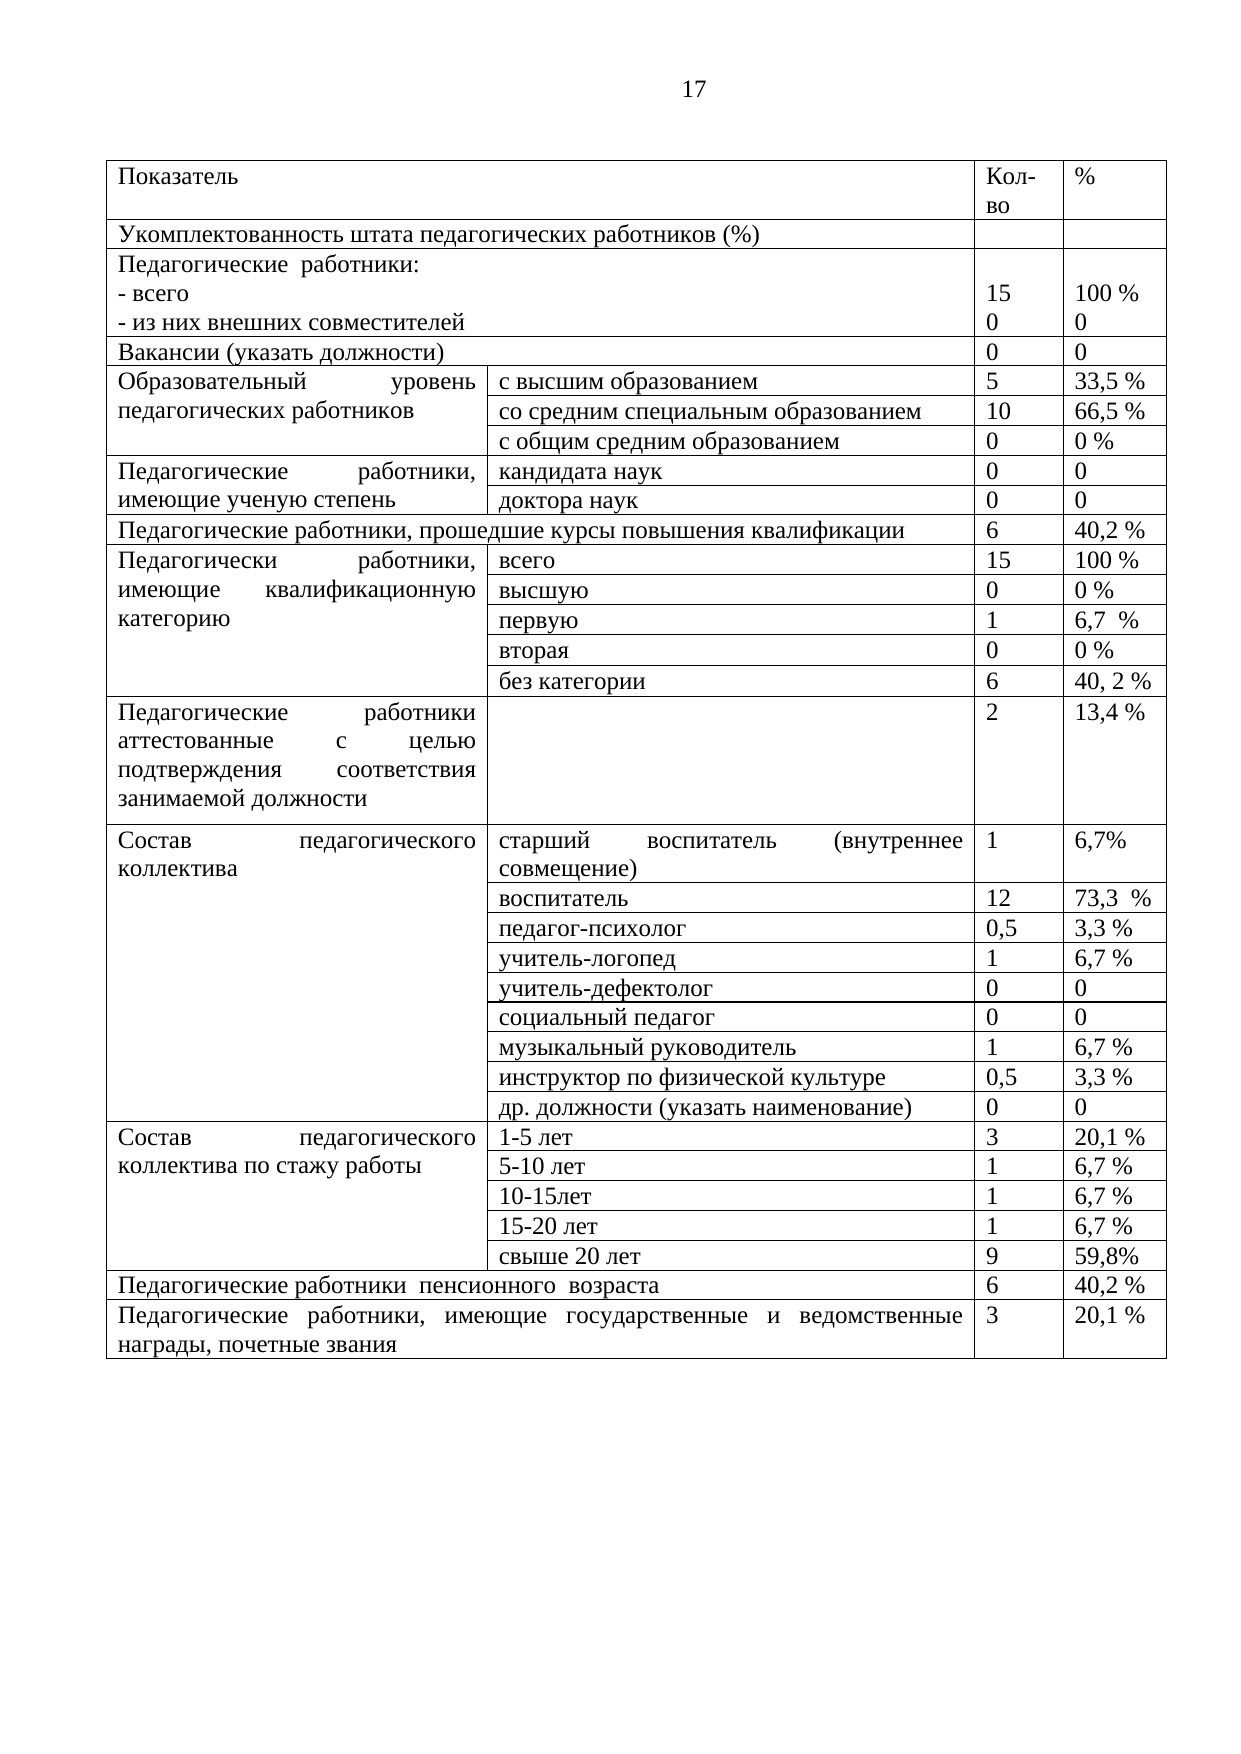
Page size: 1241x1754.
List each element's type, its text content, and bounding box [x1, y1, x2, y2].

table_cell 6 [975, 666, 1063, 696]
table_cell 20,1 % [1064, 1122, 1166, 1150]
table_cell 6,7 % [1064, 943, 1166, 972]
table_cell 15-20 лет [488, 1211, 974, 1240]
table_cell 0 % [1064, 635, 1166, 665]
table_cell 1-5 лет [488, 1122, 974, 1150]
table_header Кол-во [975, 161, 1063, 218]
table_cell 0,5 [975, 1062, 1063, 1091]
table_cell 0 [975, 337, 1063, 365]
table_cell 1 [975, 1151, 1063, 1180]
table_cell Педагогические работники, имеющие ученую степень [107, 456, 487, 514]
table_cell учитель-дефектолог [488, 973, 974, 1001]
table_cell 3,3 % [1064, 1062, 1166, 1091]
table_cell 6,7 % [1064, 1211, 1166, 1240]
table_cell 3,3 % [1064, 913, 1166, 942]
table_cell доктора наук [488, 486, 974, 514]
table_cell Образовательный уровень педагогических работников [107, 366, 487, 455]
table_cell 0 % [1064, 575, 1166, 604]
table_cell 0 [1064, 486, 1166, 514]
table_cell 0 [1064, 456, 1166, 484]
table_cell др. должности (указать наименование) [488, 1092, 974, 1121]
table_cell 40,2 % [1064, 1271, 1166, 1299]
table_cell 0 [975, 486, 1063, 514]
table_cell 0 [1064, 337, 1166, 365]
table_cell Вакансии (указать должности) [107, 337, 974, 365]
table_cell 0 [1064, 1003, 1166, 1031]
table_cell 6,7% [1064, 825, 1166, 882]
table_cell 0 [975, 1092, 1063, 1121]
table_cell 1 [975, 1211, 1063, 1240]
table_cell музыкальный руководитель [488, 1032, 974, 1061]
table_cell учитель-логопед [488, 943, 974, 972]
table_cell со средним специальным образованием [488, 396, 974, 425]
table_cell с общим средним образованием [488, 426, 974, 455]
table_cell 0 [975, 456, 1063, 484]
table_cell [488, 697, 974, 824]
table_cell педагог-психолог [488, 913, 974, 942]
table_cell 0 [975, 635, 1063, 665]
table_cell Педагогически работники, имеющие квалификационную категорию [107, 545, 487, 696]
table_cell 0 [1064, 973, 1166, 1001]
table_cell 100 % 0 [1064, 249, 1166, 336]
table_cell 6,7 % [1064, 1181, 1166, 1210]
table_cell 40,2 % [1064, 515, 1166, 544]
table_cell 6 [975, 515, 1063, 544]
table_cell Педагогические работники, имеющие государственные и ведомственные награды, почетные звания [107, 1300, 974, 1358]
table_cell 0,5 [975, 913, 1063, 942]
table_cell Педагогические работники: - всего - из них внешних совместителей [107, 249, 974, 336]
table_cell старший воспитатель (внутреннее совмещение) [488, 825, 974, 882]
table_cell Состав педагогического коллектива [107, 825, 487, 1121]
table_cell 0 [975, 973, 1063, 1001]
table_cell 6,7 % [1064, 1151, 1166, 1180]
table_cell 1 [975, 605, 1063, 634]
table_cell 1 [975, 1032, 1063, 1061]
table_cell вторая [488, 635, 974, 665]
table_cell 2 [975, 697, 1063, 824]
table_cell 1 [975, 825, 1063, 882]
table_cell высшую [488, 575, 974, 604]
table_cell 9 [975, 1241, 1063, 1269]
table_cell 3 [975, 1122, 1063, 1150]
table_cell социальный педагог [488, 1003, 974, 1031]
table_cell 40, 2 % [1064, 666, 1166, 696]
table_cell 0 [975, 426, 1063, 455]
table_cell Педагогические работники аттестованные с целью подтверждения соответствия занимаемой должности [107, 697, 487, 824]
table_cell Педагогические работники пенсионного возраста [107, 1271, 974, 1299]
table_cell 3 [975, 1300, 1063, 1358]
table_cell 6,7 % [1064, 605, 1166, 634]
table_cell 33,5 % [1064, 366, 1166, 395]
table_cell 73,3 % [1064, 883, 1166, 912]
table_cell 1 [975, 1181, 1063, 1210]
table_header Показатель [107, 161, 974, 218]
table_cell первую [488, 605, 974, 634]
table_cell 5 [975, 366, 1063, 395]
table_cell 20,1 % [1064, 1300, 1166, 1358]
table_cell Укомплектованность штата педагогических работников (%) [107, 220, 974, 248]
table_cell без категории [488, 666, 974, 696]
table_cell 12 [975, 883, 1063, 912]
table_cell 100 % [1064, 545, 1166, 574]
table_cell 0 % [1064, 426, 1166, 455]
table_cell 15 [975, 545, 1063, 574]
table_cell [975, 220, 1063, 248]
table_cell 59,8% [1064, 1241, 1166, 1269]
table_cell инструктор по физической культуре [488, 1062, 974, 1091]
table_cell 10 [975, 396, 1063, 425]
table_cell свыше 20 лет [488, 1241, 974, 1269]
table_cell всего [488, 545, 974, 574]
table_cell Состав педагогического коллектива по стажу работы [107, 1122, 487, 1269]
table_cell [1064, 220, 1166, 248]
table_cell 6 [975, 1271, 1063, 1299]
table_cell 13,4 % [1064, 697, 1166, 824]
table_cell 15 0 [975, 249, 1063, 336]
table_cell 66,5 % [1064, 396, 1166, 425]
table_cell 0 [1064, 1092, 1166, 1121]
table_cell 6,7 % [1064, 1032, 1166, 1061]
table_cell 0 [975, 1003, 1063, 1031]
table_cell 5-10 лет [488, 1151, 974, 1180]
table_cell 0 [975, 575, 1063, 604]
table_cell воспитатель [488, 883, 974, 912]
table_cell 1 [975, 943, 1063, 972]
table_cell с высшим образованием [488, 366, 974, 395]
table_header % [1064, 161, 1166, 218]
table_cell 10-15лет [488, 1181, 974, 1210]
table_cell кандидата наук [488, 456, 974, 484]
table_cell Педагогические работники, прошедшие курсы повышения квалификации [107, 515, 974, 544]
